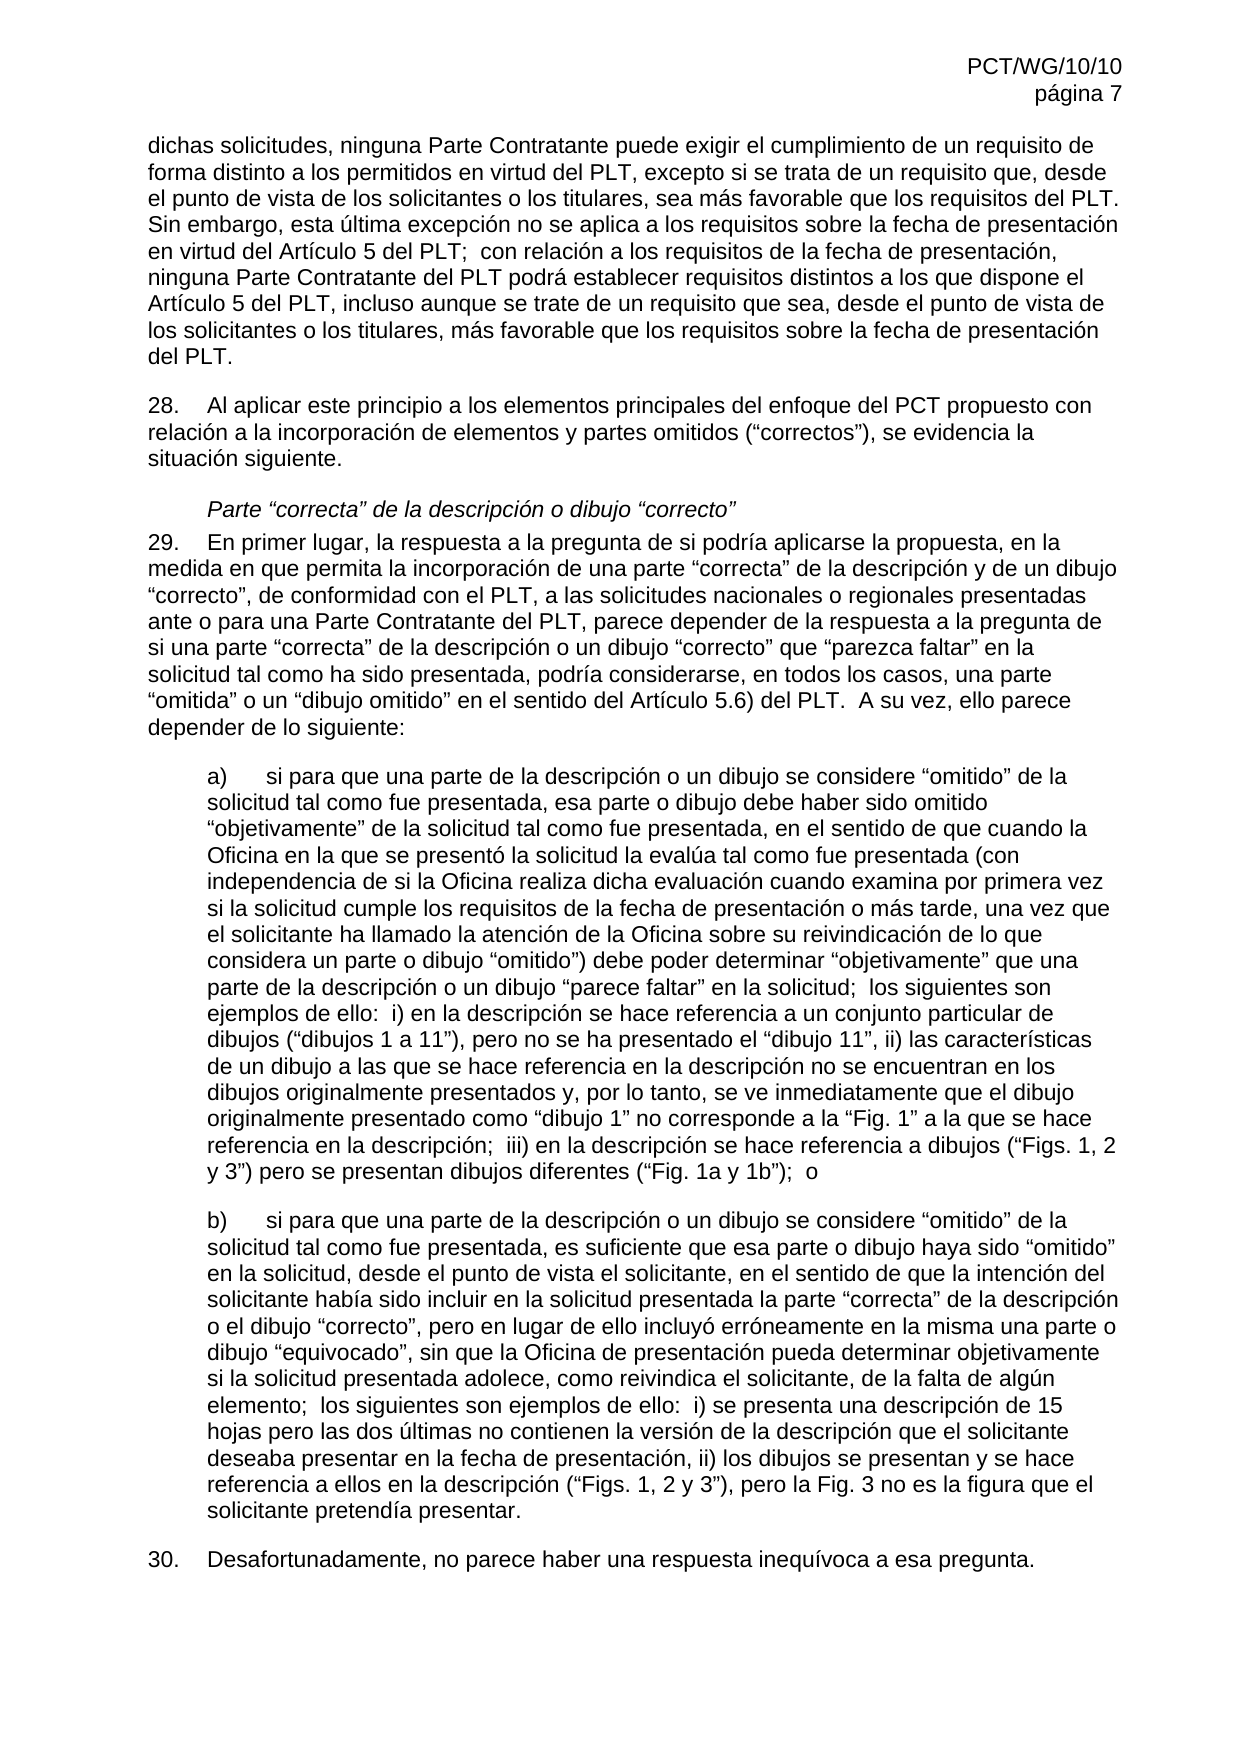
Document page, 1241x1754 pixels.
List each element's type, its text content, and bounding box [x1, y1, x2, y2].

text Desafortunadamente, no parece haber una respuesta inequívoca a esa pregunta. [148, 1546, 1122, 1573]
text Al aplicar este principio a los elementos principales del enfoque del PCT propuesto con relación a la incorporación de elementos y partes omitidos (“correctos”), se evidencia la situación siguiente. [148, 392, 1122, 471]
text En primer lugar, la respuesta a la pregunta de si podría aplicarse la propuesta, en la medida en que permita la incorporación de una parte “correcta” de la descripción y de un dibujo “correcto”, de conformidad con el PLT, a las solicitudes nacionales o regionales presentadas ante o para una Parte Contratante del PLT, parece depender de la respuesta a la pregunta de si una parte “correcta” de la descripción o un dibujo “correcto” que “parezca faltar” en la solicitud tal como ha sido presentada, podría considerarse, en todos los casos, una parte “omitida” o un “dibujo omitido” en el sentido del Artículo 5.6) del PLT. A su vez, ello parece depender de lo siguiente: [148, 529, 1122, 740]
subtitle Parte “correcta” de la descripción o dibujo “correcto” [207, 496, 1122, 523]
list si para que una parte de la descripción o un dibujo se considere “omitido” de la solicitud tal como fue presentada, esa parte o dibujo debe haber sido omitido “objetivamente” de la solicitud tal como fue presentada, en el sentido de que cuando la Oficina en la que se presentó la solicitud la evalúa tal como fue presentada (con independencia de si la Oficina realiza dicha evaluación cuando examina por primera vez si la solicitud cumple los requisitos de la fecha de presentación o más tarde, una vez que el solicitante ha llamado la atención de la Oficina sobre su reivindicación de lo que considera un parte o dibujo “omitido”) debe poder determinar “objetivamente” que una parte de la descripción o un dibujo “parece faltar” en la solicitud; los siguientes son ejemplos de ello: i) en la descripción se hace referencia a un conjunto particular de dibujos (“dibujos 1 a 11”), pero no se ha presentado el “dibujo 11”, ii) las características de un dibujo a las que se hace referencia en la descripción no se encuentran en los dibujos originalmente presentados y, por lo tanto, se ve inmediatamente que el dibujo originalmente presentado como “dibujo 1” no corresponde a la “Fig. 1” a la que se hace referencia en la descripción; iii) en la descripción se hace referencia a dibujos (“Figs. 1, 2 y 3”) pero se presentan dibujos diferentes (“Fig. 1a y 1b”); o [207, 763, 1122, 1184]
list si para que una parte de la descripción o un dibujo se considere “omitido” de la solicitud tal como fue presentada, es suficiente que esa parte o dibujo haya sido “omitido” en la solicitud, desde el punto de vista el solicitante, en el sentido de que la intención del solicitante había sido incluir en la solicitud presentada la parte “correcta” de la descripción o el dibujo “correcto”, pero en lugar de ello incluyó erróneamente en la misma una parte o dibujo “equivocado”, sin que la Oficina de presentación pueda determinar objetivamente si la solicitud presentada adolece, como reivindica el solicitante, de la falta de algún elemento; los siguientes son ejemplos de ello: i) se presenta una descripción de 15 hojas pero las dos últimas no contienen la versión de la descripción que el solicitante deseaba presentar en la fecha de presentación, ii) los dibujos se presentan y se hace referencia a ellos en la descripción (“Figs. 1, 2 y 3”), pero la Fig. 3 no es la figura que el solicitante pretendía presentar. [207, 1207, 1122, 1523]
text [148, 132, 1122, 369]
